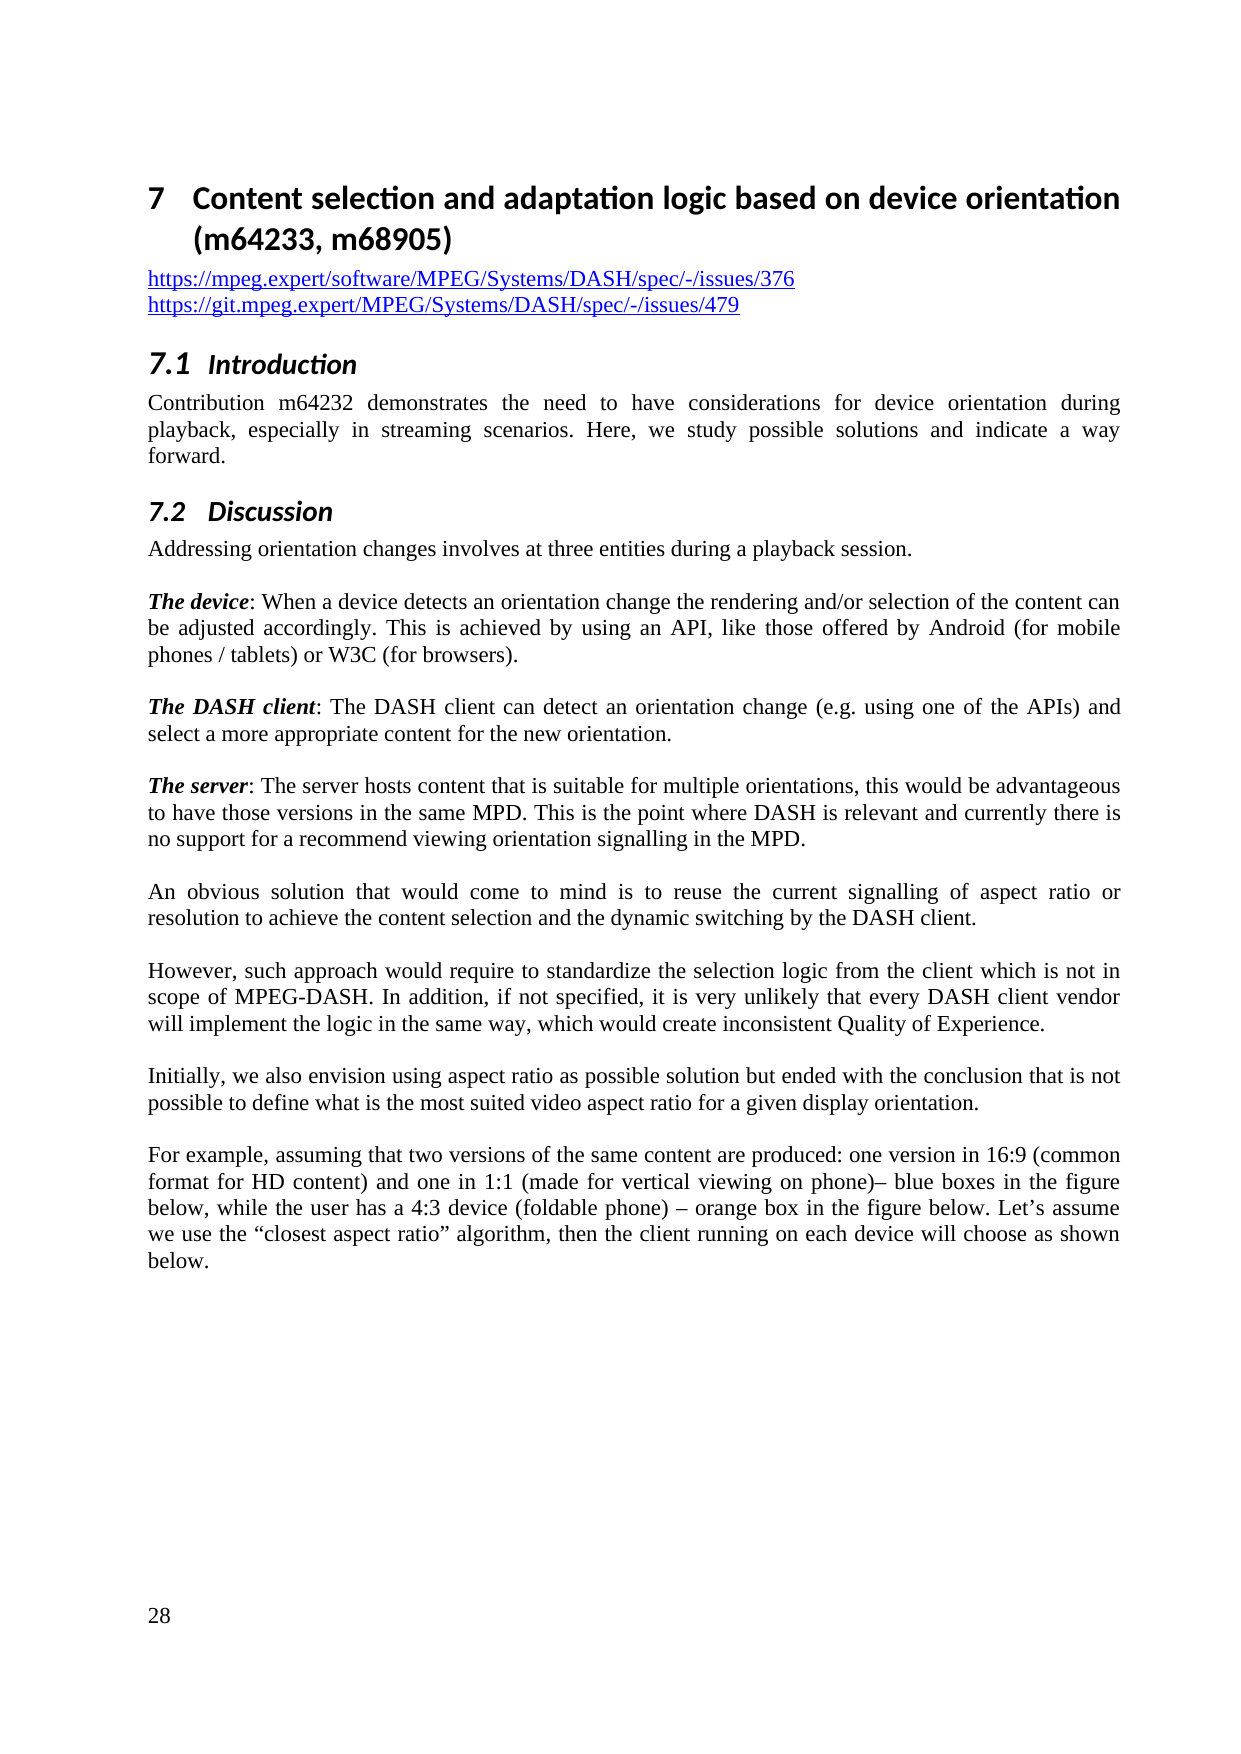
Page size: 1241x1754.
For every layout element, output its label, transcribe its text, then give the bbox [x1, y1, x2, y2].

text The device: When a device detects an orientation change the rendering and/or selection of the content can be adjusted accordingly. This is achieved by using an API, like those offered by Android (for mobile phones / tablets) or W3C (for browsers). [148, 588, 1122, 667]
text https://git.mpeg.expert/MPEG/Systems/DASH/spec/-/issues/479 [148, 291, 1122, 317]
text https://mpeg.expert/software/MPEG/Systems/DASH/spec/-/issues/376 [148, 264, 1122, 291]
text An obvious solution that would come to mind is to reuse the current signalling of aspect ratio or resolution to achieve the content selection and the dynamic switching by the DASH client. [148, 878, 1122, 931]
text The server: The server hosts content that is suitable for multiple orientations, this would be advantageous to have those versions in the same MPD. This is the point where DASH is relevant and currently there is no support for a recommend viewing orientation signalling in the MPD. [148, 772, 1122, 851]
text The DASH client: The DASH client can detect an orientation change (e.g. using one of the APIs) and select a more appropriate content for the new orientation. [148, 693, 1122, 746]
subtitle Content selection and adaptation logic based on device orientation (m64233, m68905) [148, 177, 1122, 258]
text Contribution m64232 demonstrates the need to have considerations for device orientation during playback, especially in streaming scenarios. Here, we study possible solutions and indicate a way forward. [148, 389, 1122, 468]
text Initially, we also envision using aspect ratio as possible solution but ended with the conclusion that is not possible to define what is the most suited video aspect ratio for a given display orientation. [148, 1062, 1122, 1115]
text For example, assuming that two versions of the same content are produced: one version in 16:9 (common format for HD content) and one in 1:1 (made for vertical viewing on phone)– blue boxes in the figure below, while the user has a 4:3 device (foldable phone) – orange box in the figure below. Let’s assume we use the “closest aspect ratio” algorithm, then the client running on each device will choose as shown below. [148, 1141, 1122, 1273]
subtitle Discussion [148, 493, 1122, 529]
subtitle Introduction [148, 342, 1122, 383]
text Addressing orientation changes involves at three entities during a playback session. [148, 535, 1122, 562]
text However, such approach would require to standardize the selection logic from the client which is not in scope of MPEG-DASH. In addition, if not specified, it is very unlikely that every DASH client vendor will implement the logic in the same way, which would create inconsistent Quality of Experience. [148, 957, 1122, 1036]
